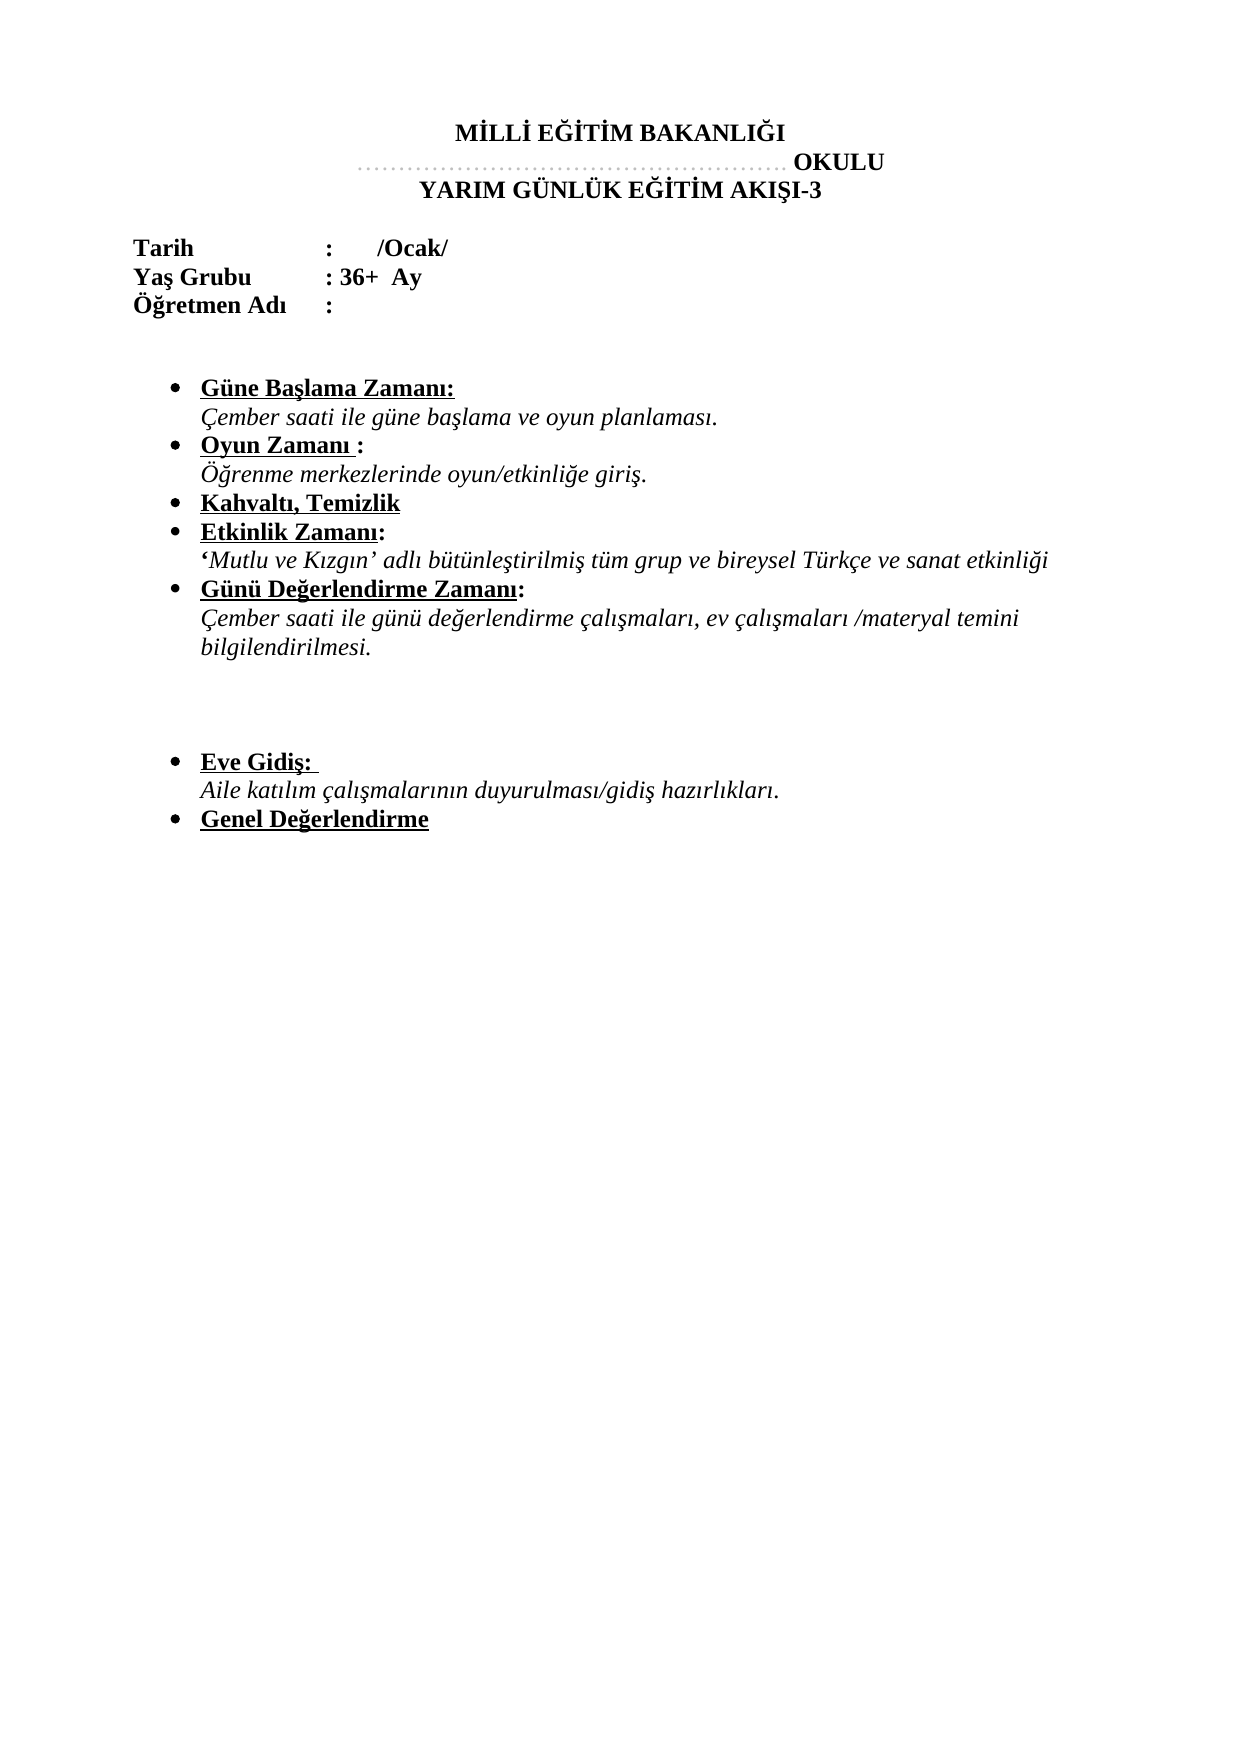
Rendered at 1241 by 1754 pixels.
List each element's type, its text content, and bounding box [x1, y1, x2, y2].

list Öğrenme merkezlerinde oyun/etkinliğe giriş. [200, 459, 1070, 488]
text Öğretmen Adı : [133, 291, 1092, 319]
list Güne Başlama Zamanı: [171, 373, 1070, 402]
list Genel Değerlendirme [171, 804, 1070, 833]
list Oyun Zamanı : [171, 431, 1070, 459]
list Çember saati ile güne başlama ve oyun planlaması. [200, 402, 1070, 431]
list Etkinlik Zamanı: [171, 517, 1070, 546]
text MİLLİ EĞİTİM BAKANLIĞI [148, 118, 1092, 147]
text Yaş Grubu : 36+ Ay [133, 262, 1092, 291]
list Aile katılım çalışmalarının duyurulması/gidiş hazırlıkları. [200, 776, 1070, 804]
list Kahvaltı, Temizlik [171, 488, 1070, 517]
text YARIM GÜNLÜK EĞİTİM AKIŞI-3 [148, 176, 1092, 204]
list Günü Değerlendirme Zamanı: [171, 574, 1070, 603]
text ……………………………………………. OKULU [148, 147, 1092, 176]
list Çember saati ile günü değerlendirme çalışmaları, ev çalışmaları /materyal temini bilgilendirilmesi. [200, 603, 1070, 661]
list ‘Mutlu ve Kızgın’ adlı bütünleştirilmiş tüm grup ve bireysel Türkçe ve sanat etkinliği [200, 546, 1070, 574]
list Eve Gidiş: [171, 747, 1070, 776]
text Tarih : /Ocak/ [133, 233, 1092, 262]
